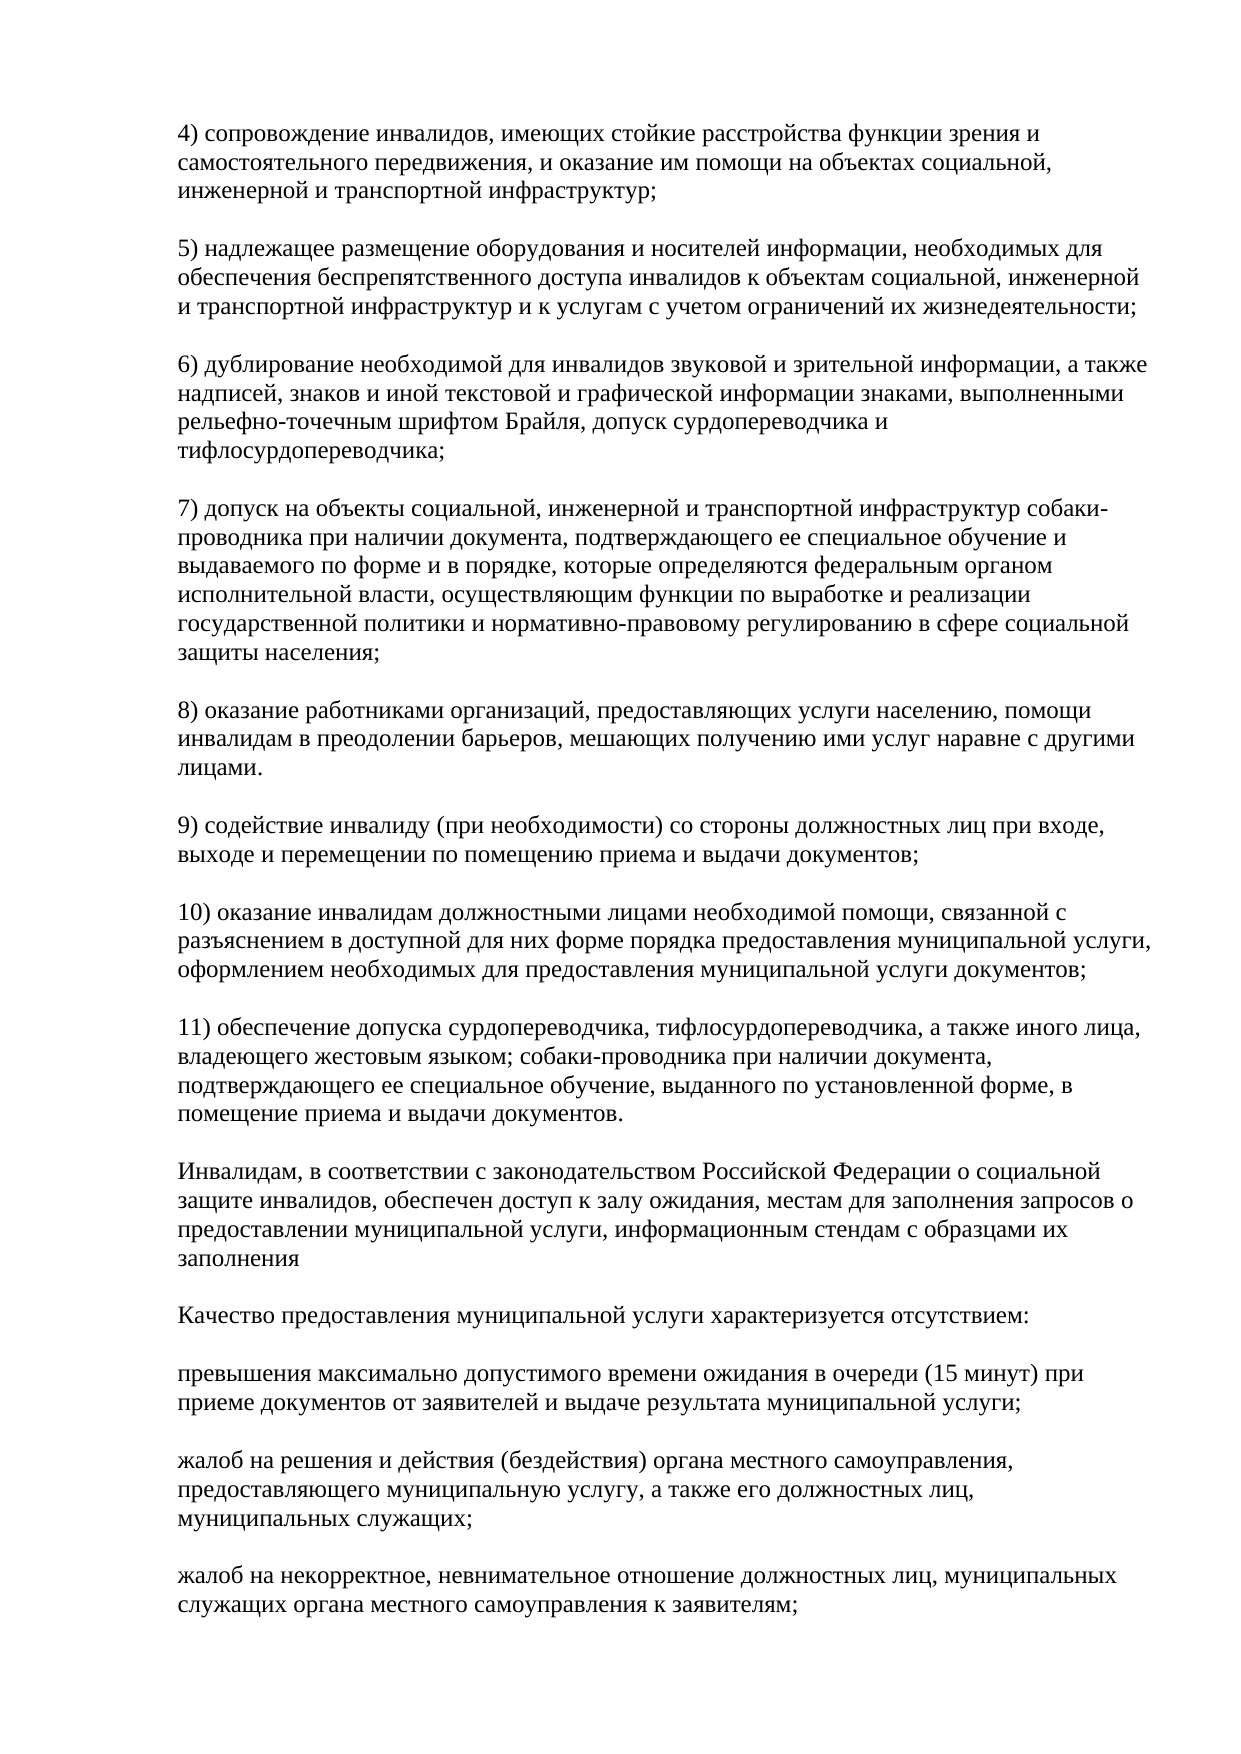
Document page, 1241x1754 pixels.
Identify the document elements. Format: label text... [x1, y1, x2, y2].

text жалоб на решения и действия (бездействия) органа местного самоуправления, предоставляющего муниципальную услугу, а также его должностных лиц, муниципальных служащих; [177, 1445, 1152, 1531]
text Инвалидам, в соответствии с законодательством Российской Федерации о социальной защите инвалидов, обеспечен доступ к залу ожидания, местам для заполнения запросов о предоставлении муниципальной услуги, информационным стендам с образцами их заполнения [177, 1156, 1152, 1271]
text 6) дублирование необходимой для инвалидов звуковой и зрительной информации, а также надписей, знаков и иной текстовой и графической информации знаками, выполненными рельефно-точечным шрифтом Брайля, допуск сурдопереводчика и тифлосурдопереводчика; [177, 349, 1152, 464]
text 9) содействие инвалиду (при необходимости) со стороны должностных лиц при входе, выходе и перемещении по помещению приема и выдачи документов; [177, 810, 1152, 868]
text 5) надлежащее размещение оборудования и носителей информации, необходимых для обеспечения беспрепятственного доступа инвалидов к объектам социальной, инженерной и транспортной инфраструктур и к услугам с учетом ограничений их жизнедеятельности; [177, 233, 1152, 320]
text 7) допуск на объекты социальной, инженерной и транспортной инфраструктур собаки-проводника при наличии документа, подтверждающего ее специальное обучение и выдаваемого по форме и в порядке, которые определяются федеральным органом исполнительной власти, осуществляющим функции по выработке и реализации государственной политики и нормативно-правовому регулированию в сфере социальной защиты населения; [177, 493, 1152, 666]
text 4) сопровождение инвалидов, имеющих стойкие расстройства функции зрения и самостоятельного передвижения, и оказание им помощи на объектах социальной, инженерной и транспортной инфраструктур; [177, 118, 1152, 204]
text 8) оказание работниками организаций, предоставляющих услуги населению, помощи инвалидам в преодолении барьеров, мешающих получению ими услуг наравне с другими лицами. [177, 695, 1152, 781]
text превышения максимально допустимого времени ожидания в очереди (15 минут) при приеме документов от заявителей и выдаче результата муниципальной услуги; [177, 1358, 1152, 1416]
text Качество предоставления муниципальной услуги характеризуется отсутствием: [177, 1301, 1152, 1329]
text 10) оказание инвалидам должностными лицами необходимой помощи, связанной с разъяснением в доступной для них форме порядка предоставления муниципальной услуги, оформлением необходимых для предоставления муниципальной услуги документов; [177, 897, 1152, 983]
text жалоб на некорректное, невнимательное отношение должностных лиц, муниципальных служащих органа местного самоуправления к заявителям; [177, 1561, 1152, 1618]
text 11) обеспечение допуска сурдопереводчика, тифлосурдопереводчика, а также иного лица, владеющего жестовым языком; собаки-проводника при наличии документа, подтверждающего ее специальное обучение, выданного по установленной форме, в помещение приема и выдачи документов. [177, 1012, 1152, 1127]
